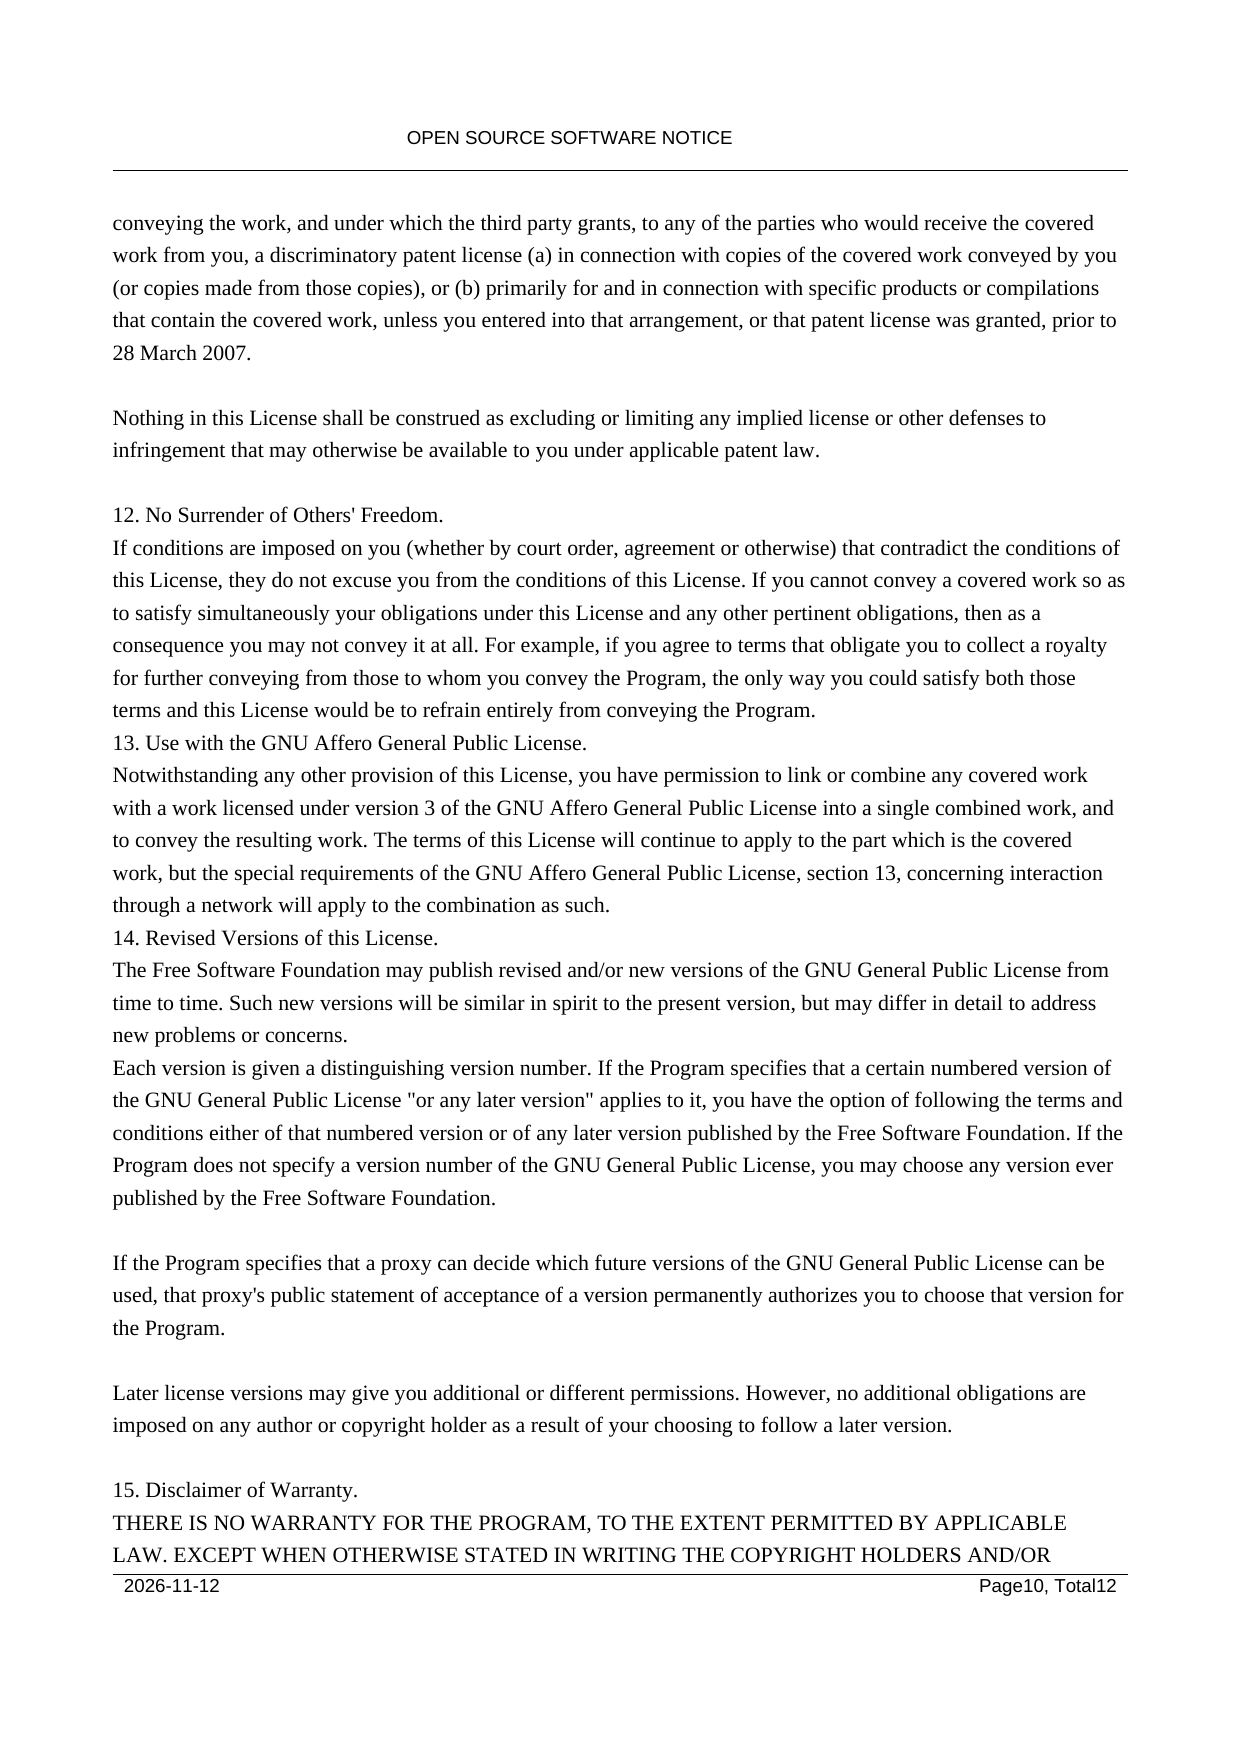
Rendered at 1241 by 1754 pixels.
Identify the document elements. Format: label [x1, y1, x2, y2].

text [112, 206, 1128, 1571]
